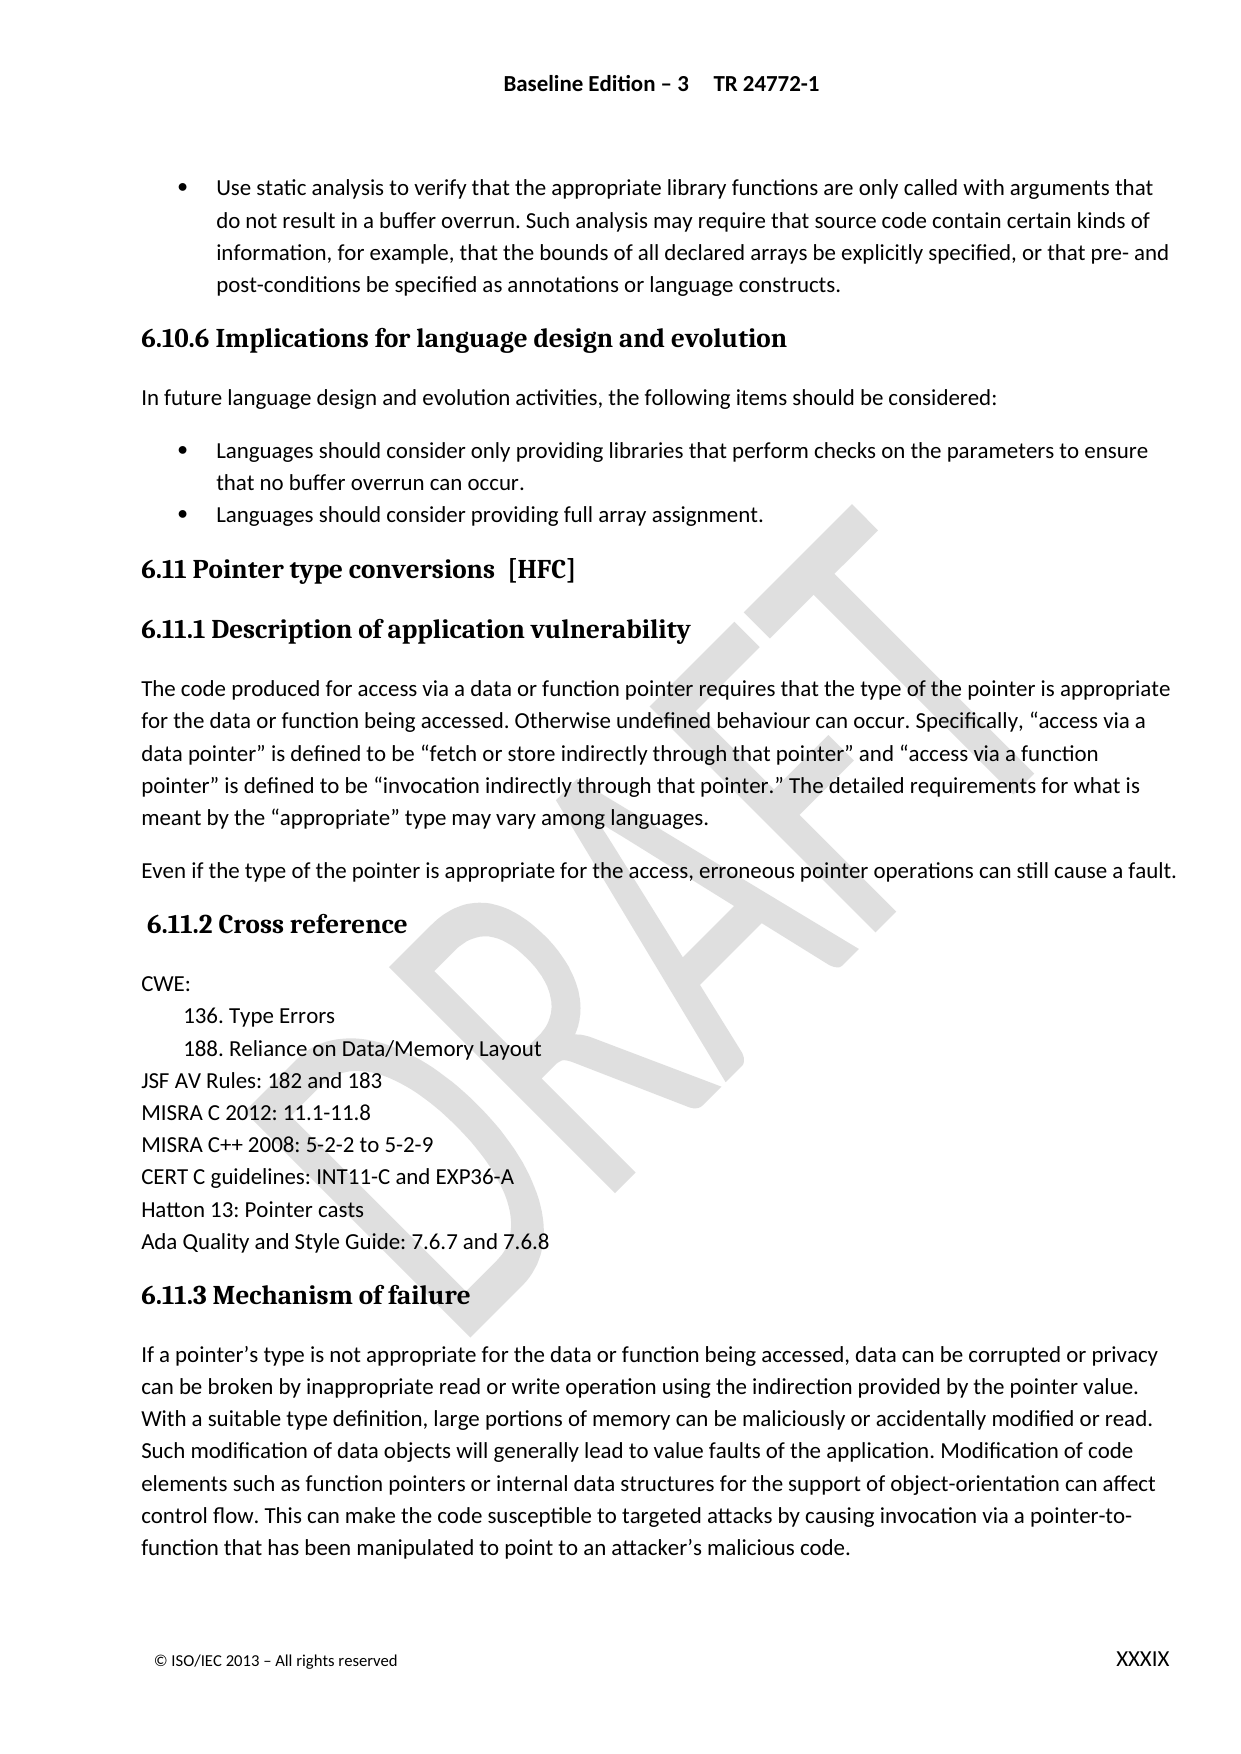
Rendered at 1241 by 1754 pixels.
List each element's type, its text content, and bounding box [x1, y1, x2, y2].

text Hatton 13: Pointer casts [141, 1195, 1182, 1223]
text In future language design and evolution activities, the following items should be considered: [141, 383, 1182, 411]
list Use static analysis to verify that the appropriate library functions are only called with arguments that do not result in a buffer overrun. Such analysis may require that source code contain certain kinds of information, for example, that the bounds of all declared arrays be explicitly specified, or that pre- and post-conditions be specified as annotations or language constructs. [178, 173, 1182, 298]
list Languages should consider only providing libraries that perform checks on the parameters to ensure that no buffer overrun can occur. [178, 436, 1182, 496]
text Ada Quality and Style Guide: 7.6.7 and 7.6.8 [141, 1227, 1182, 1255]
text The code produced for access via a data or function pointer requires that the type of the pointer is appropriate for the data or function being accessed. Otherwise undefined behaviour can occur. Specifically, “access via a data pointer” is defined to be “fetch or store indirectly through that pointer” and “access via a function pointer” is defined to be “invocation indirectly through that pointer.” The detailed requirements for what is meant by the “appropriate” type may vary among languages. [141, 674, 1182, 831]
text CWE: [141, 969, 1182, 997]
subtitle 6.11.2 Cross reference [141, 909, 1182, 940]
subtitle 6.11.3 Mechanism of failure [141, 1280, 1182, 1311]
text Even if the type of the pointer is appropriate for the access, erroneous pointer operations can still cause a fault. [141, 856, 1182, 884]
subtitle 6.11.1 Description of application vulnerability [141, 614, 1182, 646]
subtitle 6.11 Pointer type conversions [HFC] [141, 554, 1182, 585]
text MISRA C++ 2008: 5-2-2 to 5-2-9 CERT C guidelines: INT11-C and EXP36-A [141, 1130, 1182, 1191]
text JSF AV Rules: 182 and 183 [141, 1066, 1182, 1094]
text MISRA C 2012: 11.1-11.8 [141, 1098, 1182, 1126]
text 188. Reliance on Data/Memory Layout [183, 1034, 1182, 1062]
subtitle 6.10.6 Implications for language design and evolution [141, 323, 1182, 354]
text 136. Type Errors [183, 1002, 1182, 1029]
text If a pointer’s type is not appropriate for the data or function being accessed, data can be corrupted or privacy can be broken by inappropriate read or write operation using the indirection provided by the pointer value. With a suitable type definition, large portions of memory can be maliciously or accidentally modified or read. Such modification of data objects will generally lead to value faults of the application. Modification of code elements such as function pointers or internal data structures for the support of object-orientation can affect control flow. This can make the code susceptible to targeted attacks by causing invocation via a pointer-to-function that has been manipulated to point to an attacker’s malicious code. [141, 1340, 1182, 1561]
list Languages should consider providing full array assignment. [178, 501, 1182, 529]
